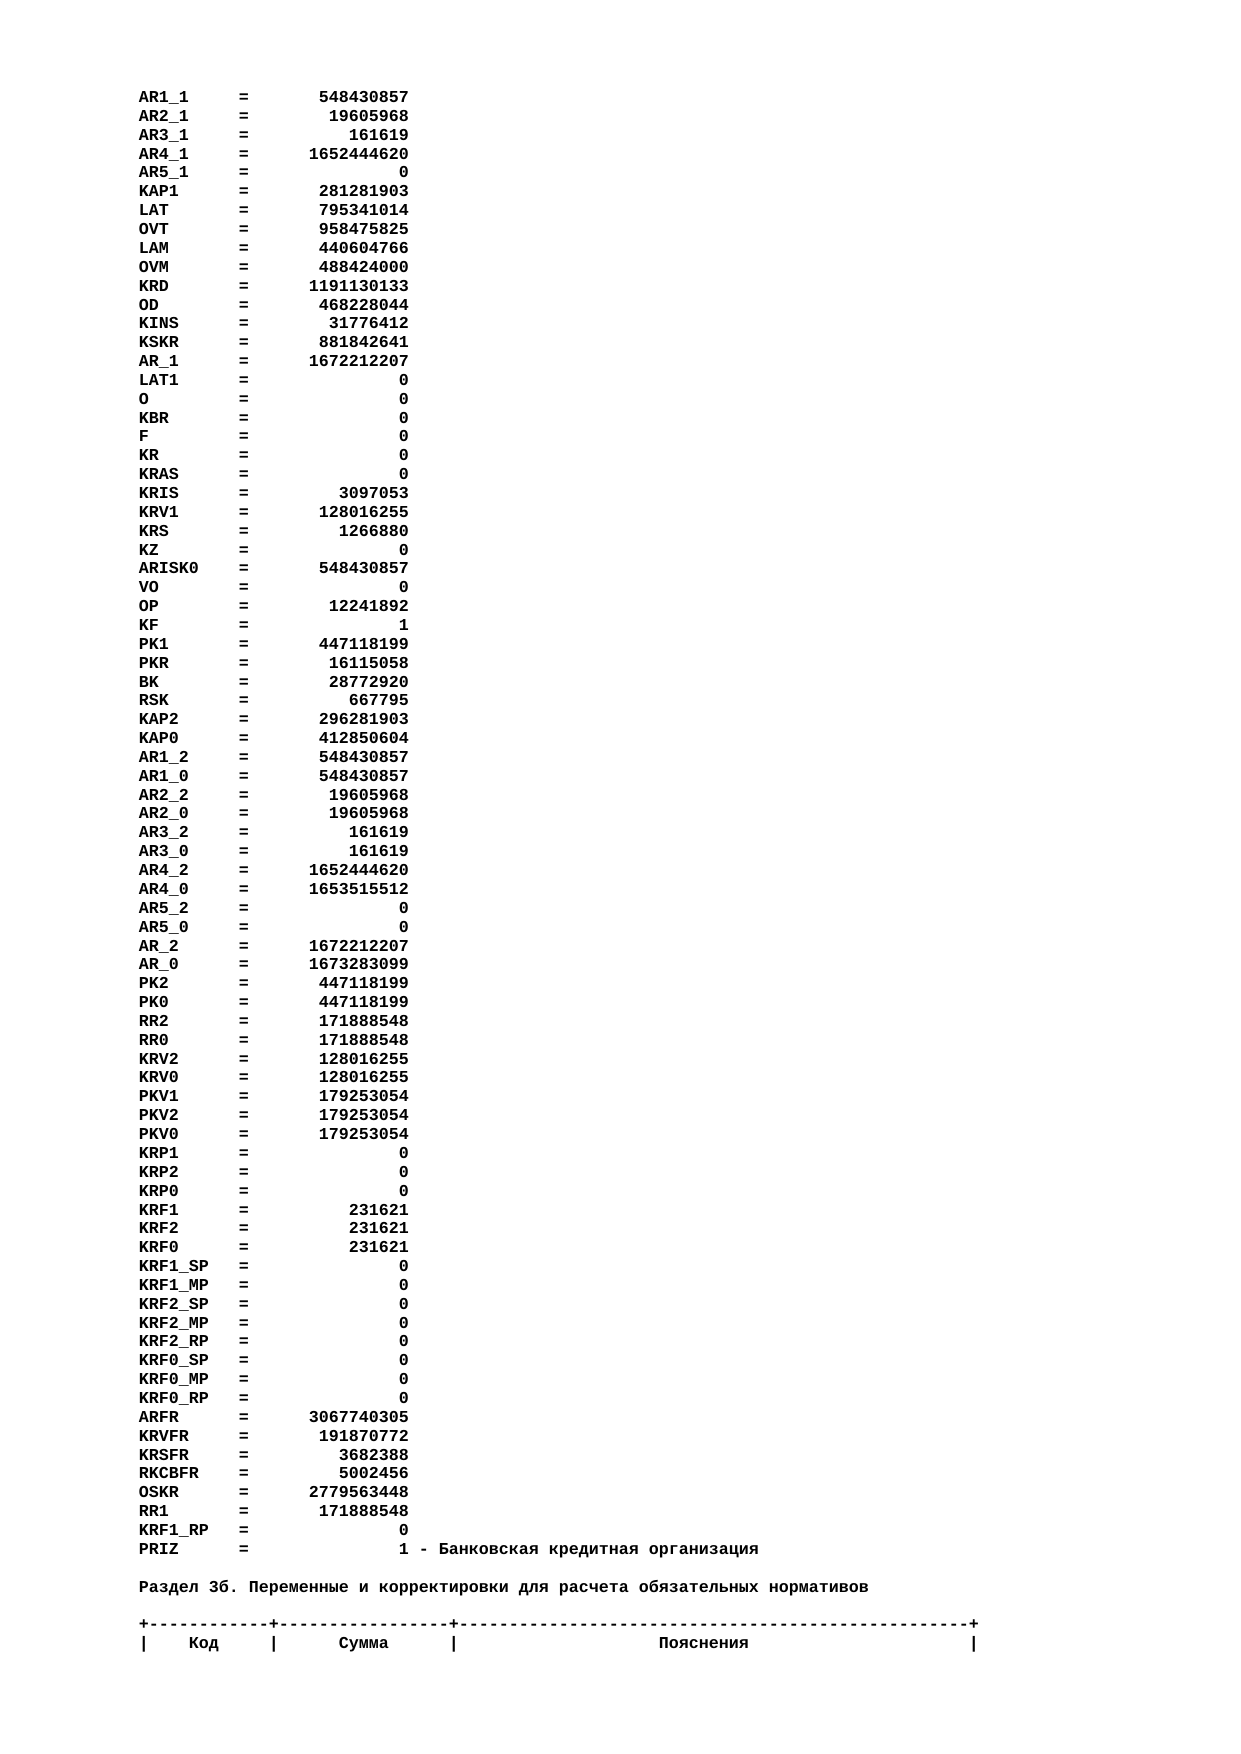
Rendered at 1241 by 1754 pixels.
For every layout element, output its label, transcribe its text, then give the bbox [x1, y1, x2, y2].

text LAT = 795341014 [139, 202, 1101, 221]
text VO = 0 [139, 579, 1101, 598]
text KRF0 = 231621 [139, 1239, 1101, 1258]
text KRF2_RP = 0 [139, 1333, 1101, 1352]
text KRF1_SP = 0 [139, 1258, 1101, 1276]
text KRAS = 0 [139, 466, 1101, 484]
text KRF2_SP = 0 [139, 1295, 1101, 1314]
text KSKR = 881842641 [139, 334, 1101, 353]
text AR_0 = 1673283099 [139, 956, 1101, 975]
text PKV2 = 179253054 [139, 1107, 1101, 1126]
text PKR = 16115058 [139, 654, 1101, 673]
text KZ = 0 [139, 541, 1101, 560]
text OP = 12241892 [139, 598, 1101, 617]
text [139, 1616, 1101, 1635]
text KRF1_RP = 0 [139, 1522, 1101, 1540]
text AR_1 = 1672212207 [139, 353, 1101, 371]
text KRF2_MP = 0 [139, 1314, 1101, 1333]
text KRIS = 3097053 [139, 484, 1101, 503]
text AR2_2 = 19605968 [139, 786, 1101, 805]
text AR4_1 = 1652444620 [139, 145, 1101, 164]
text KRF2 = 231621 [139, 1220, 1101, 1239]
text AR3_2 = 161619 [139, 824, 1101, 843]
text AR1_1 = 548430857 [139, 89, 1101, 107]
text KINS = 31776412 [139, 315, 1101, 334]
text KRV2 = 128016255 [139, 1050, 1101, 1069]
text PRIZ = 1 - Банковская кредитная организация [139, 1540, 1101, 1559]
text KR = 0 [139, 447, 1101, 466]
text F = 0 [139, 428, 1101, 447]
text KBR = 0 [139, 409, 1101, 428]
text KRS = 1266880 [139, 522, 1101, 541]
text BK = 28772920 [139, 673, 1101, 692]
text KRF0_MP = 0 [139, 1371, 1101, 1389]
text PK2 = 447118199 [139, 975, 1101, 994]
text LAM = 440604766 [139, 239, 1101, 258]
text AR5_1 = 0 [139, 164, 1101, 183]
text RR0 = 171888548 [139, 1031, 1101, 1050]
text | Код | Сумма | Пояснения | [139, 1635, 1101, 1653]
text RSK = 667795 [139, 692, 1101, 711]
text PK0 = 447118199 [139, 994, 1101, 1012]
text KRV0 = 128016255 [139, 1069, 1101, 1088]
text RR2 = 171888548 [139, 1012, 1101, 1031]
text AR1_2 = 548430857 [139, 748, 1101, 767]
text ARISK0 = 548430857 [139, 560, 1101, 579]
text KAP2 = 296281903 [139, 711, 1101, 730]
text AR3_0 = 161619 [139, 843, 1101, 862]
text KRF1 = 231621 [139, 1201, 1101, 1220]
text KRP0 = 0 [139, 1182, 1101, 1201]
text KRP1 = 0 [139, 1144, 1101, 1163]
text AR4_0 = 1653515512 [139, 881, 1101, 899]
text PKV1 = 179253054 [139, 1088, 1101, 1107]
text KRF0_SP = 0 [139, 1352, 1101, 1371]
text RKCBFR = 5002456 [139, 1465, 1101, 1484]
text AR5_0 = 0 [139, 918, 1101, 937]
text AR2_0 = 19605968 [139, 805, 1101, 824]
text AR4_2 = 1652444620 [139, 862, 1101, 881]
text KAP1 = 281281903 [139, 183, 1101, 202]
text KRF0_RP = 0 [139, 1389, 1101, 1408]
text OVT = 958475825 [139, 221, 1101, 239]
text O = 0 [139, 390, 1101, 409]
text Раздел 3б. Переменные и корректировки для расчета обязательных нормативов [139, 1578, 1101, 1597]
text KRSFR = 3682388 [139, 1446, 1101, 1465]
text PKV0 = 179253054 [139, 1126, 1101, 1144]
text RR1 = 171888548 [139, 1503, 1101, 1522]
text AR3_1 = 161619 [139, 126, 1101, 145]
text KRVFR = 191870772 [139, 1427, 1101, 1446]
text KAP0 = 412850604 [139, 730, 1101, 748]
text KRP2 = 0 [139, 1163, 1101, 1182]
text PK1 = 447118199 [139, 635, 1101, 654]
text OD = 468228044 [139, 296, 1101, 315]
text KRD = 1191130133 [139, 277, 1101, 296]
text KRF1_MP = 0 [139, 1276, 1101, 1295]
text ARFR = 3067740305 [139, 1408, 1101, 1427]
text OSKR = 2779563448 [139, 1484, 1101, 1503]
text OVM = 488424000 [139, 258, 1101, 277]
text LAT1 = 0 [139, 371, 1101, 390]
text AR1_0 = 548430857 [139, 767, 1101, 786]
text AR_2 = 1672212207 [139, 937, 1101, 956]
text KF = 1 [139, 617, 1101, 635]
text AR5_2 = 0 [139, 899, 1101, 918]
text KRV1 = 128016255 [139, 503, 1101, 522]
text AR2_1 = 19605968 [139, 107, 1101, 126]
